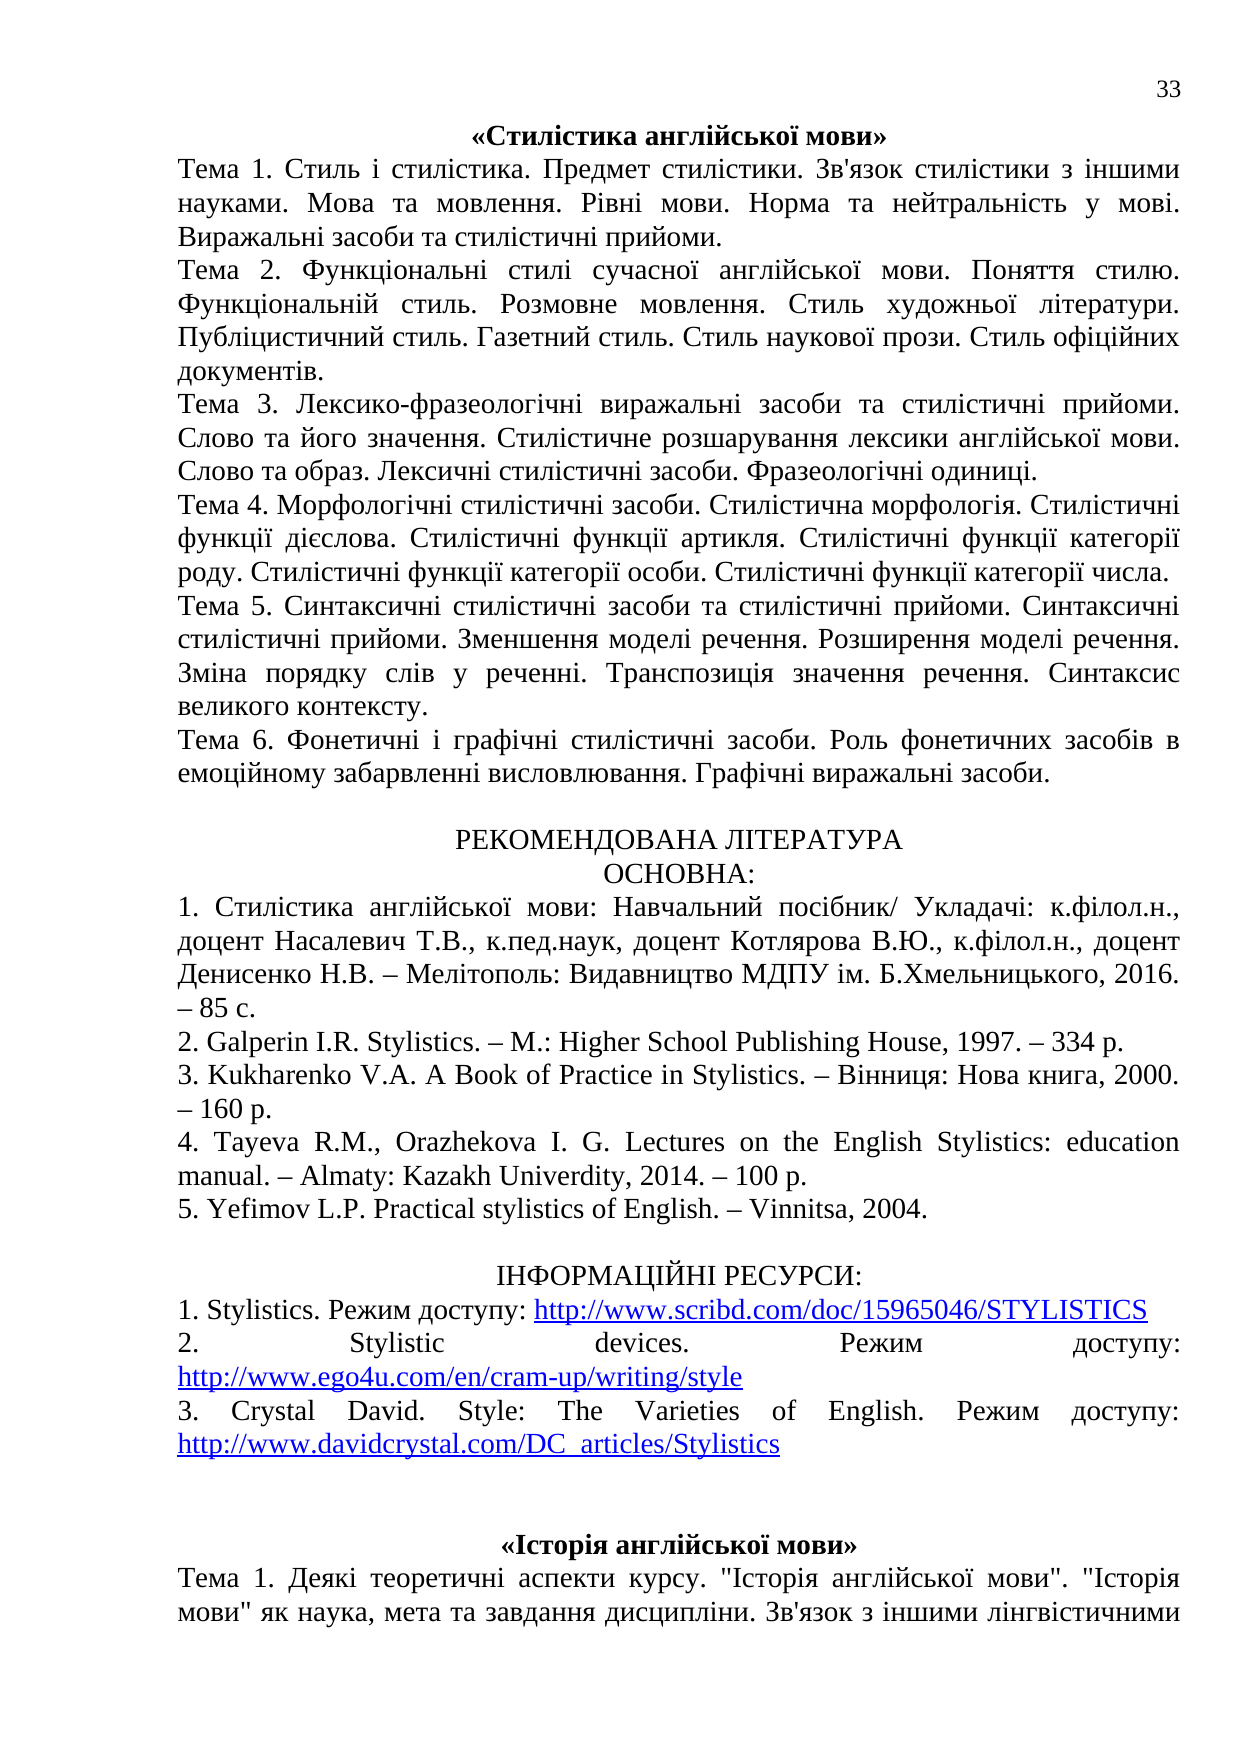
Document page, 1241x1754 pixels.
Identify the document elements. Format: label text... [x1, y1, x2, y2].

text Тема 5. Синтаксичні стилістичні засоби та стилістичні прийоми. Синтаксичні стилістичні прийоми. Зменшення моделі речення. Розширення моделі речення. Зміна порядку слів у реченні. Транспозиція значення речення. Синтаксис великого контексту. [177, 588, 1181, 722]
text РЕКОМЕНДОВАНА ЛІТЕРАТУРА [177, 822, 1181, 856]
text 3. Crystal David. Style: The Varieties of English. Режим доступу: http://www.davidcrystal.com/DC_articles/Stylistics [177, 1393, 1181, 1460]
text Тема 2. Функціональні стилі сучасної англійської мови. Поняття стилю. Функціональній стиль. Розмовне мовлення. Стиль художньої літератури. Публіцистичний стиль. Газетний стиль. Стиль наукової прози. Стиль офіційних документів. [177, 252, 1181, 386]
text 5. Yefimov L.P. Practical stylistics of English. – Vinnitsa, 2004. [177, 1191, 1181, 1225]
text 2. Galperin I.R. Stylistics. – M.: Higher School Publishing House, 1997. – 334 р. [177, 1024, 1181, 1057]
text Тема 1. Стиль і стилістика. Предмет стилістики. Зв'язок стилістики з іншими науками. Мова та мовлення. Рівні мови. Норма та нейтральність у мові. Виражальні засоби та стилістичні прийоми. [177, 152, 1181, 252]
text 1. Stylistics. Режим доступу: http://www.scribd.com/doc/15965046/STYLISTICS [177, 1292, 1181, 1326]
text ОСНОВНА: [177, 856, 1181, 889]
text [177, 1560, 1181, 1627]
text «Стилістика англійської мови» [177, 118, 1181, 152]
text ІНФОРМАЦІЙНІ РЕСУРСИ: [177, 1258, 1181, 1292]
text 3. Kukharenko V.A. A Book of Practice in Stylistics. – Вінниця: Нова книга, 2000. – 160 р. [177, 1057, 1181, 1124]
text Тема 3. Лексико-фразеологічні виражальні засоби та стилістичні прийоми. Слово та його значення. Стилістичне розшарування лексики англійської мови. Слово та образ. Лексичні стилістичні засоби. Фразеологічні одиниці. [177, 386, 1181, 487]
text 4. Tayeva R.M., Orazhekova I. G. Lectures on the English Stylistics: education manual. – Almaty: Kazakh Univerdity, 2014. – 100 p. [177, 1124, 1181, 1191]
text 1. Стилістика англійської мови: Навчальний посібник/ Укладачі: к.філол.н., доцент Насалевич Т.В., к.пед.наук, доцент Котлярова В.Ю., к.філол.н., доцент Денисенко Н.В. – Мелітополь: Видавництво МДПУ ім. Б.Хмельницького, 2016. – 85 с. [177, 889, 1181, 1024]
text Тема 4. Морфологічні стилістичні засоби. Стилістична морфологія. Стилістичні функції дієслова. Стилістичні функції артикля. Стилістичні функції категорії роду. Стилістичні функції категорії особи. Стилістичні функції категорії числа. [177, 487, 1181, 588]
text «Історія англійської мови» [177, 1527, 1181, 1560]
text Тема 6. Фонетичні і графічні стилістичні засоби. Роль фонетичних засобів в емоційному забарвленні висловлювання. Графічні виражальні засоби. [177, 722, 1181, 789]
text 2. Stylistic devices. Режим доступу: http://www.ego4u.com/en/cram-up/writing/style [177, 1326, 1181, 1393]
